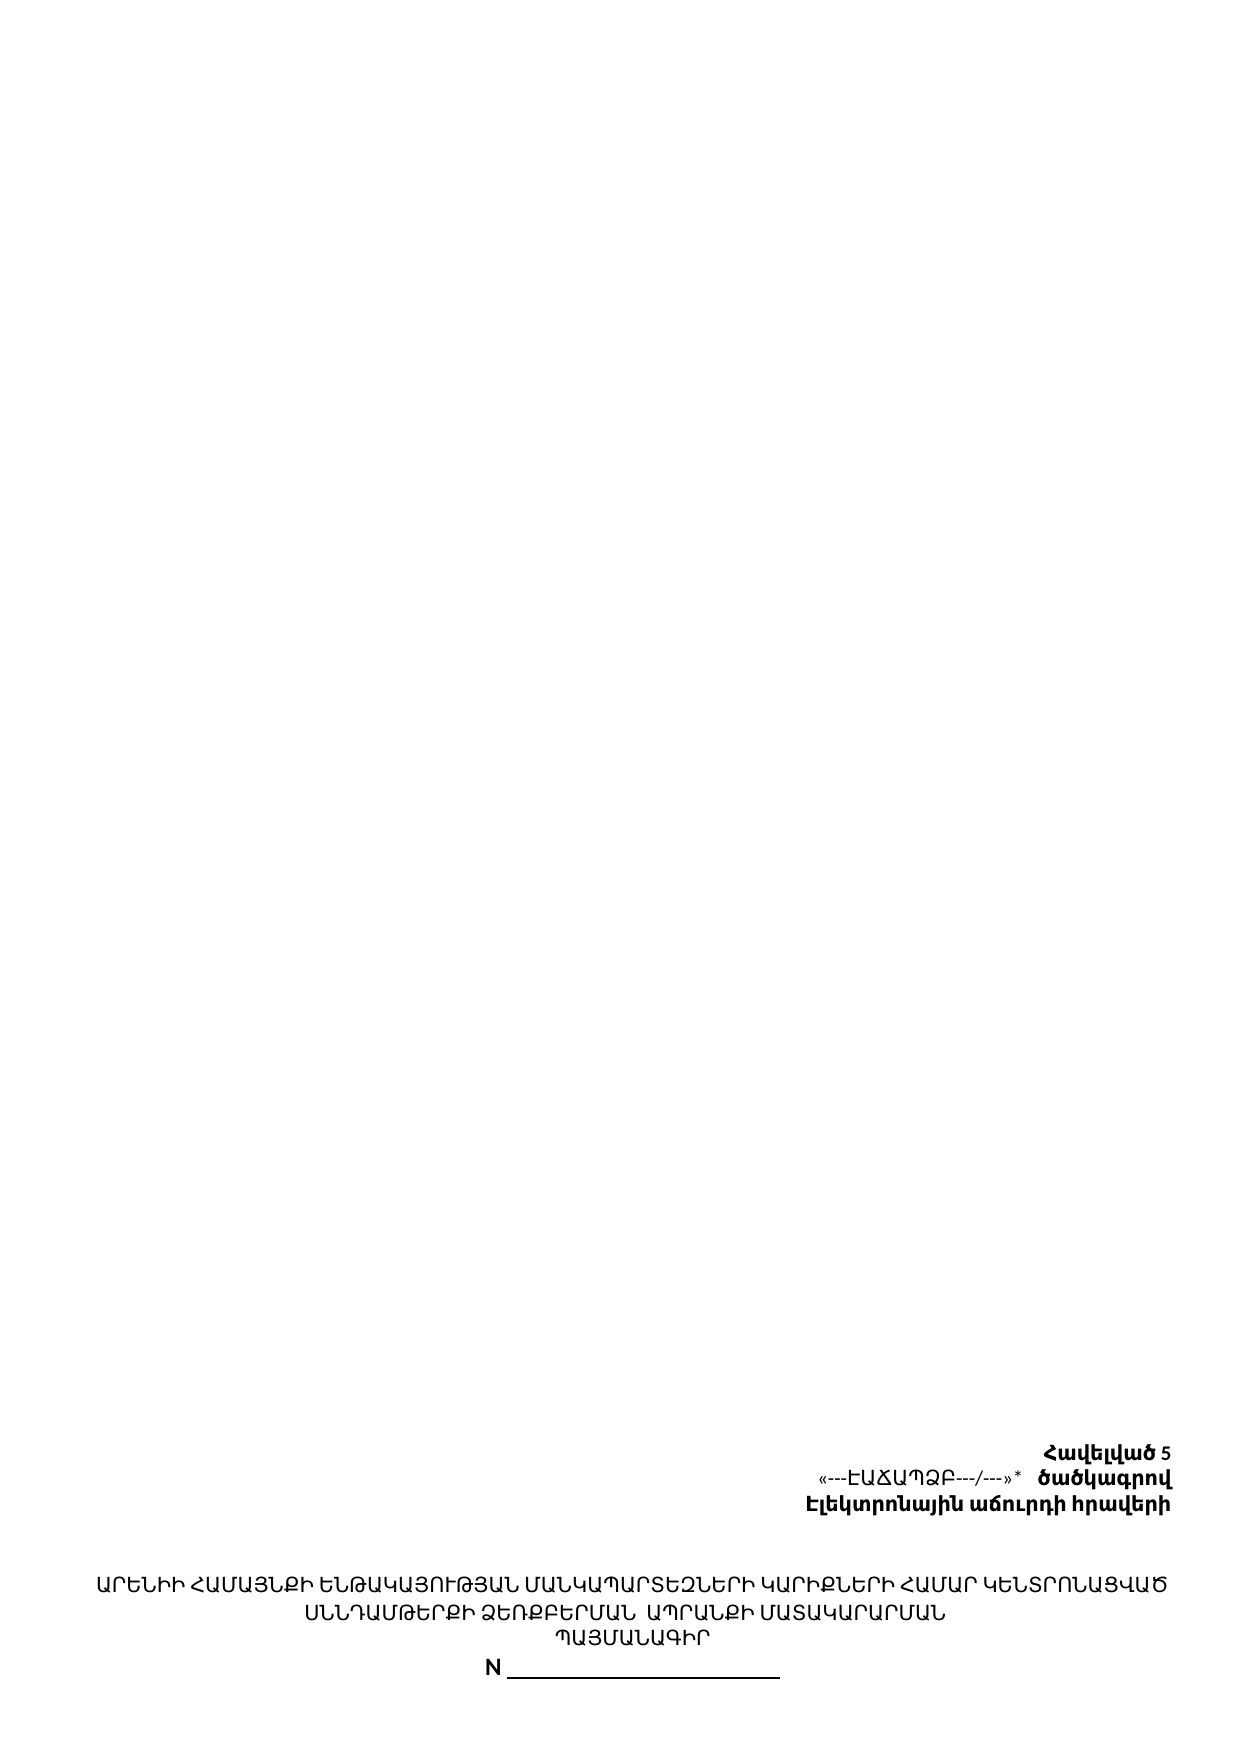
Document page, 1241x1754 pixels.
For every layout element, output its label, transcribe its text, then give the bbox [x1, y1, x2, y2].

text Էլեկտրոնային աճուրդի հրավերի [94, 1491, 1171, 1516]
text ՊԱՅՄԱՆԱԳԻՐ [79, 1626, 1171, 1651]
text «---ԷԱՃԱՊՁԲ---/---»* ծածկագրով [94, 1465, 1171, 1491]
text N [79, 1651, 1171, 1682]
text ԱՐԵՆԻԻ ՀԱՄԱՅՆՔԻ ԵՆԹԱԿԱՅՈՒԹՅԱՆ ՄԱՆԿԱՊԱՐՏԵԶՆԵՐԻ ԿԱՐԻՔՆԵՐԻ ՀԱՄԱՐ ԿԵՆՏՐՈՆԱՑՎԱԾ ՍՆՆԴԱՄԹԵՐՔԻ ՁԵՌՔԲԵՐՄԱՆ ԱՊՐԱՆՔԻ ՄԱՏԱԿԱՐԱՐՄԱՆ [79, 1572, 1171, 1626]
text Հավելված 5 [94, 1440, 1171, 1465]
